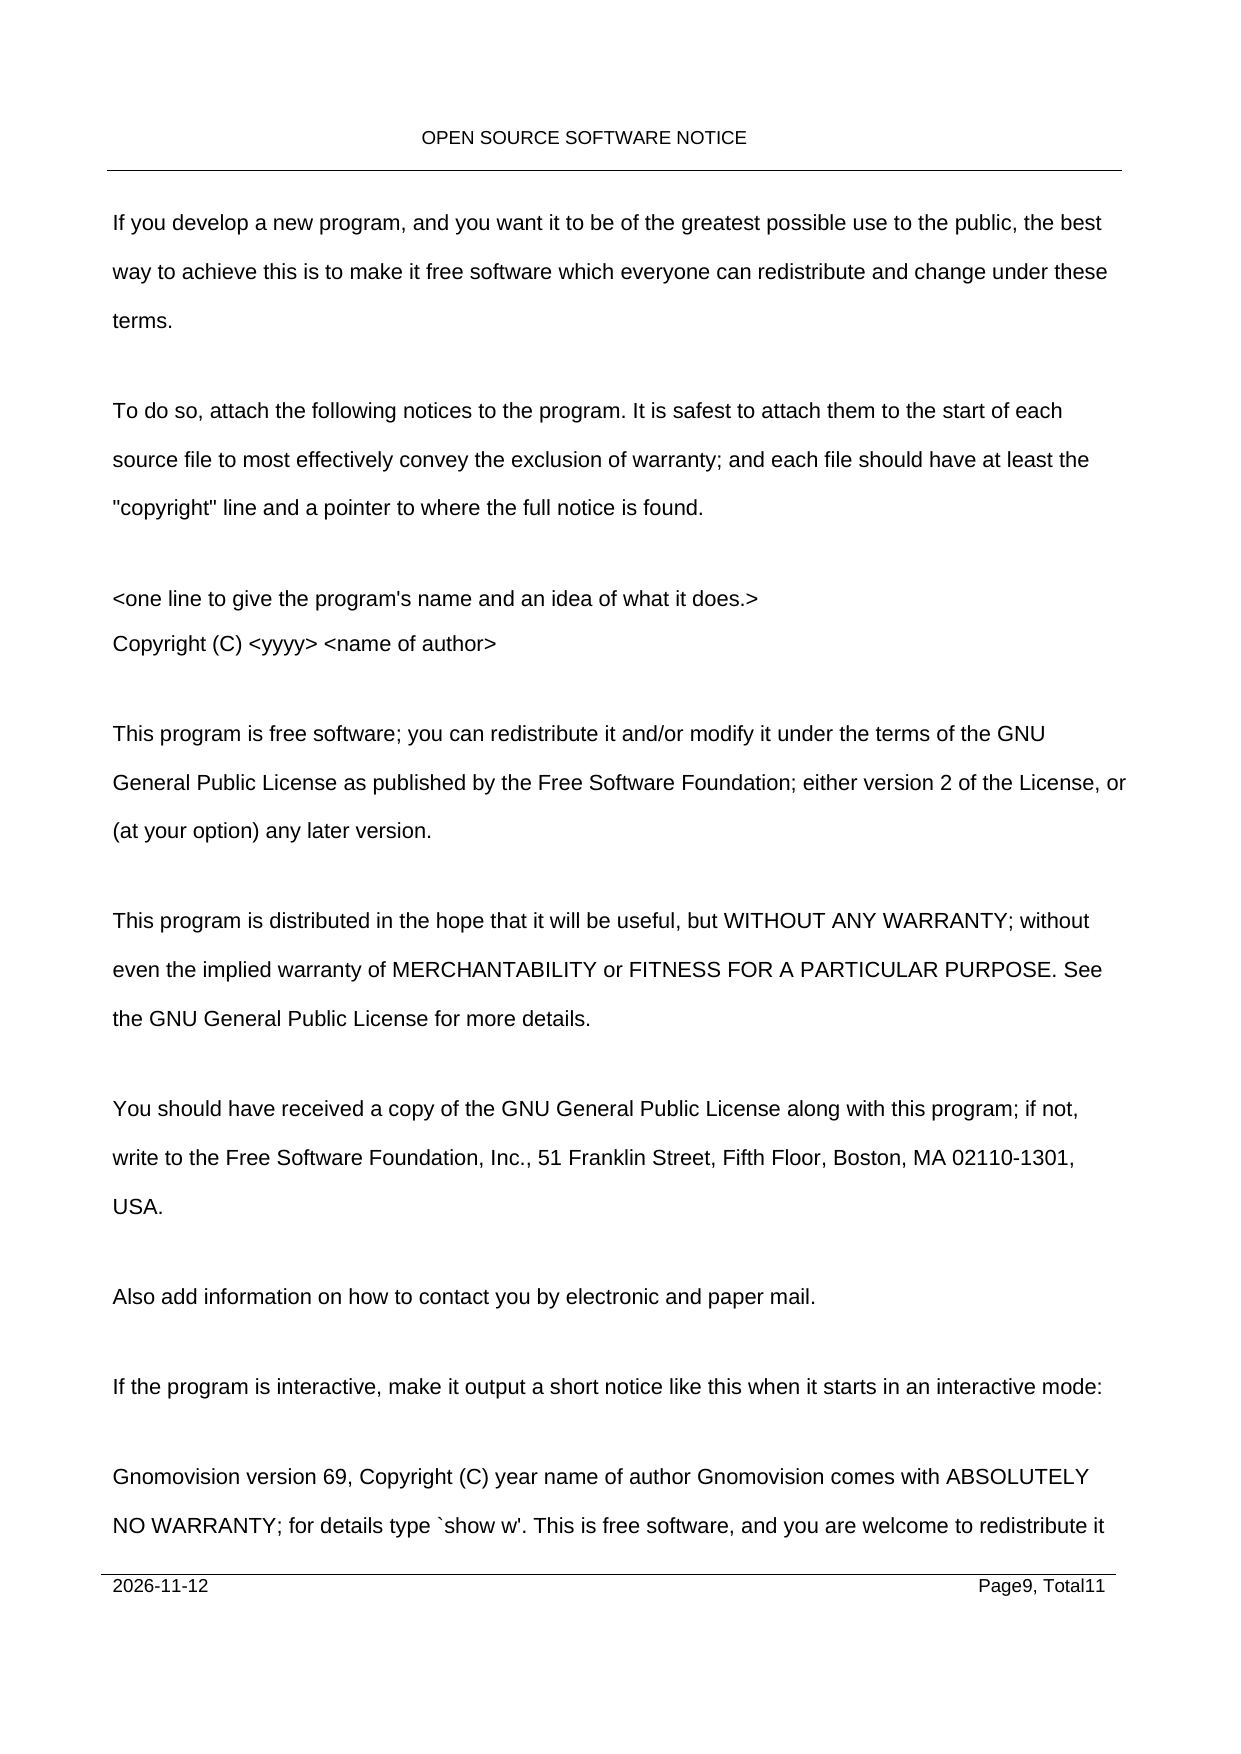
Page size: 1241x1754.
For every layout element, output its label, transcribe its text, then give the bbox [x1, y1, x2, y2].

text You should have received a copy of the GNU General Public License along with this program; if not, write to the Free Software Foundation, Inc., 51 Franklin Street, Fifth Floor, Boston, MA 02110-1301, USA. [112, 1092, 1128, 1222]
text Copyright (C) <yyyy> <name of author> [112, 627, 1128, 659]
text If the program is interactive, make it output a short notice like this when it starts in an interactive mode: [112, 1370, 1128, 1403]
text This program is distributed in the hope that it will be useful, but WITHOUT ANY WARRANTY; without even the implied warranty of MERCHANTABILITY or FITNESS FOR A PARTICULAR PURPOSE. See the GNU General Public License for more details. [112, 905, 1128, 1035]
text This program is free software; you can redistribute it and/or modify it under the terms of the GNU General Public License as published by the Free Software Foundation; either version 2 of the License, or (at your option) any later version. [112, 717, 1128, 847]
text If you develop a new program, and you want it to be of the greatest possible use to the public, the best way to achieve this is to make it free software which everyone can redistribute and change under these terms. [112, 206, 1128, 336]
text Also add information on how to contact you by electronic and paper mail. [112, 1280, 1128, 1313]
text <one line to give the program's name and an idea of what it does.> [112, 582, 1128, 614]
text To do so, attach the following notices to the program. It is safest to attach them to the start of each source file to most effectively convey the exclusion of warranty; and each file should have at least the "copyright" line and a pointer to where the full notice is found. [112, 394, 1128, 524]
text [112, 1461, 1128, 1542]
